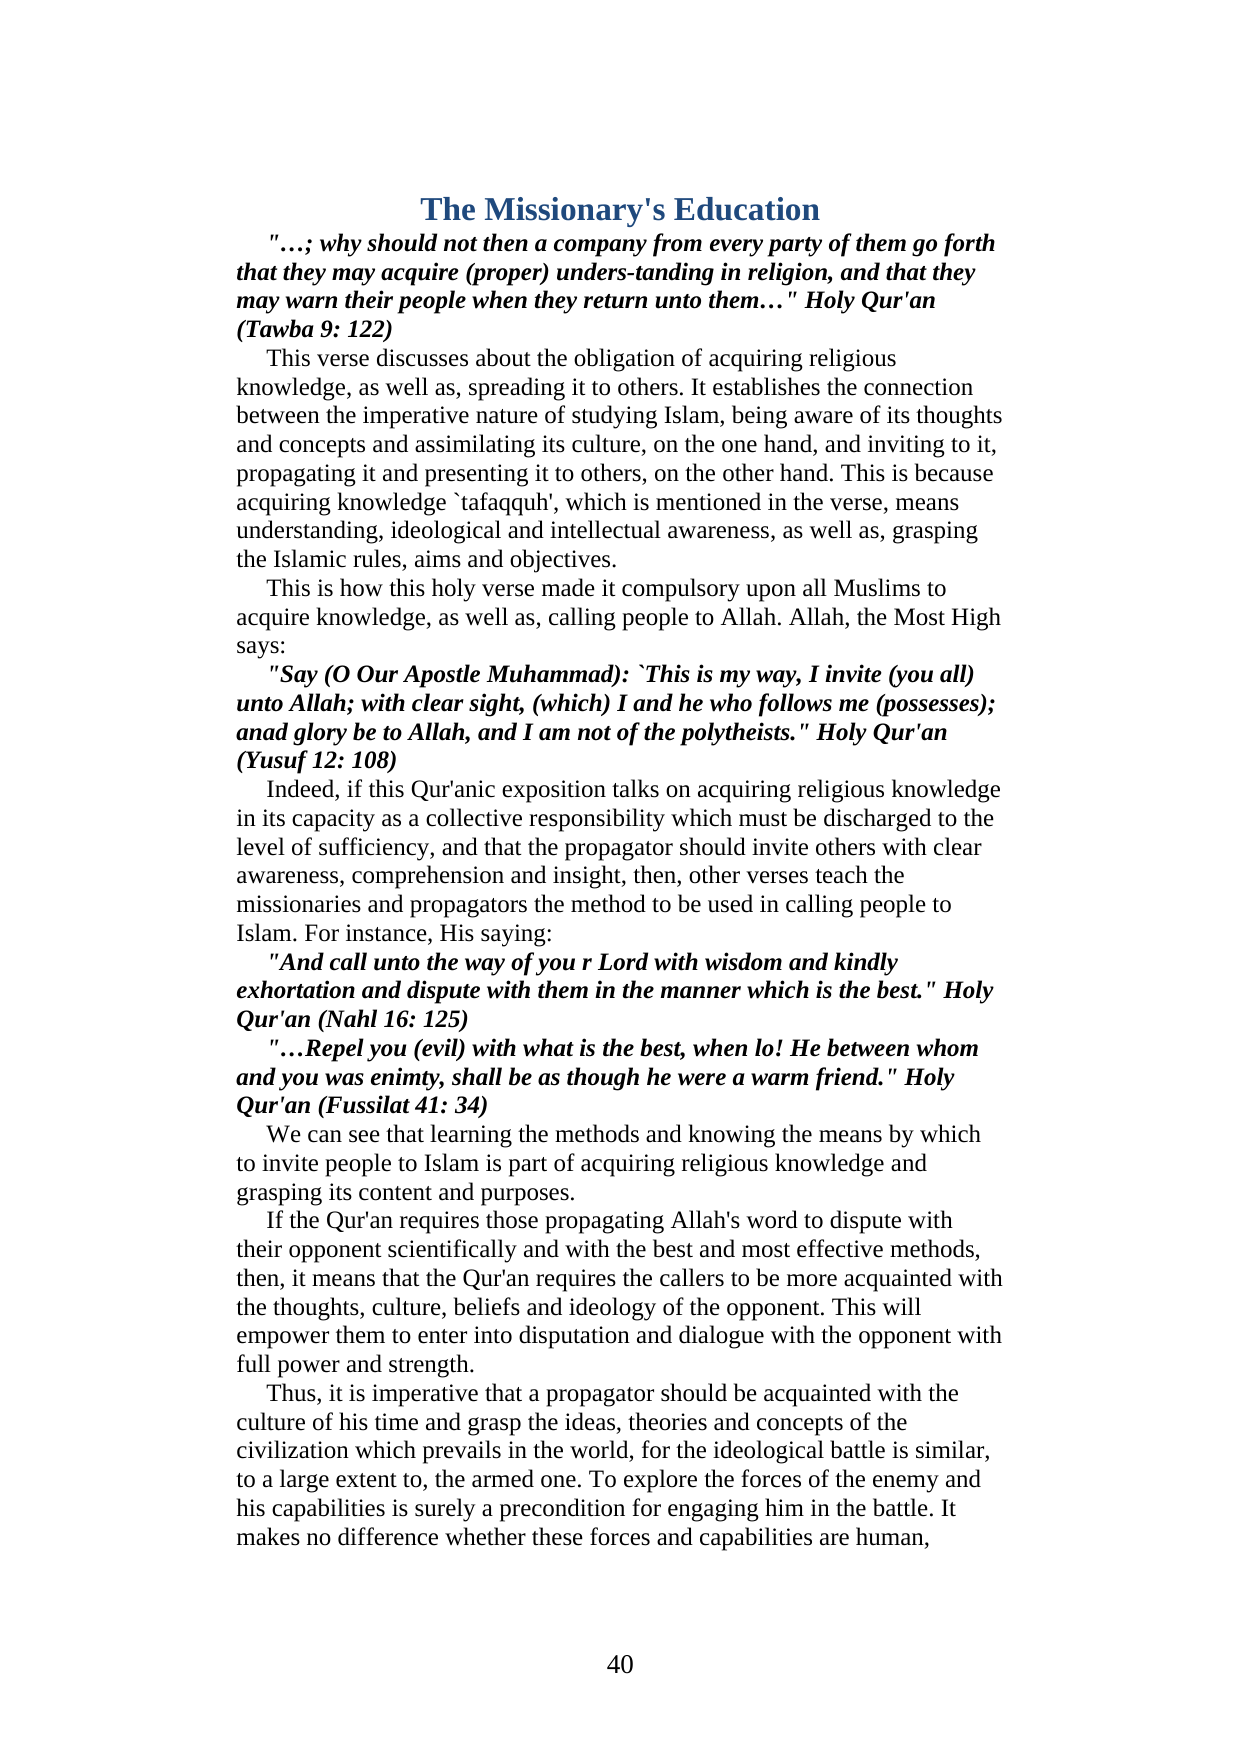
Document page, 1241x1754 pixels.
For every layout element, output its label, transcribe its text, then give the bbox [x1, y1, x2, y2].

text "Say (O Our Apostle Muhammad): `This is my way, I invite (you all) unto Allah; with clear sight, (which) I and he who follows me (possesses); anad glory be to Allah, and I am not of the polytheists." Holy Qur'an (Yusuf 12: 108) [236, 659, 1004, 774]
text Indeed, if this Qur'anic exposition talks on acquiring religious knowledge in its capacity as a collective responsibility which must be discharged to the level of sufficiency, and that the propagator should invite others with clear awareness, comprehension and insight, then, other verses teach the missionaries and propagators the method to be used in calling people to Islam. For instance, His saying: [236, 774, 1004, 947]
text This verse discusses about the obligation of acquiring religious knowledge, as well as, spreading it to others. It establishes the connection between the imperative nature of studying Islam, being aware of its thoughts and concepts and assimilating its culture, on the one hand, and inviting to it, propagating it and presenting it to others, on the other hand. This is because acquiring knowledge `tafaqquh', which is mentioned in the verse, means understanding, ideological and intellectual awareness, as well as, grasping the Islamic rules, aims and objectives. [236, 343, 1004, 573]
text This is how this holy verse made it compulsory upon all Muslims to acquire knowledge, as well as, calling people to Allah. Allah, the Most High says: [236, 573, 1004, 659]
text "…; why should not then a company from every party of them go forth that they may acquire (proper) unders-tanding in religion, and that they may warn their people when they return unto them…" Holy Qur'an (Tawba 9: 122) [236, 228, 1004, 343]
text "And call unto the way of you r Lord with wisdom and kindly exhortation and dispute with them in the manner which is the best." Holy Qur'an (Nahl 16: 125) [236, 947, 1004, 1033]
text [236, 1378, 1004, 1551]
subtitle The Missionary's Education [236, 190, 1004, 228]
text We can see that learning the methods and knowing the means by which to invite people to Islam is part of acquiring religious knowledge and grasping its content and purposes. [236, 1119, 1004, 1206]
text "…Repel you (evil) with what is the best, when lo! He between whom and you was enimty, shall be as though he were a warm friend." Holy Qur'an (Fussilat 41: 34) [236, 1033, 1004, 1119]
text If the Qur'an requires those propagating Allah's word to dispute with their opponent scientifically and with the best and most effective methods, then, it means that the Qur'an requires the callers to be more acquainted with the thoughts, culture, beliefs and ideology of the opponent. This will empower them to enter into disputation and dialogue with the opponent with full power and strength. [236, 1206, 1004, 1378]
